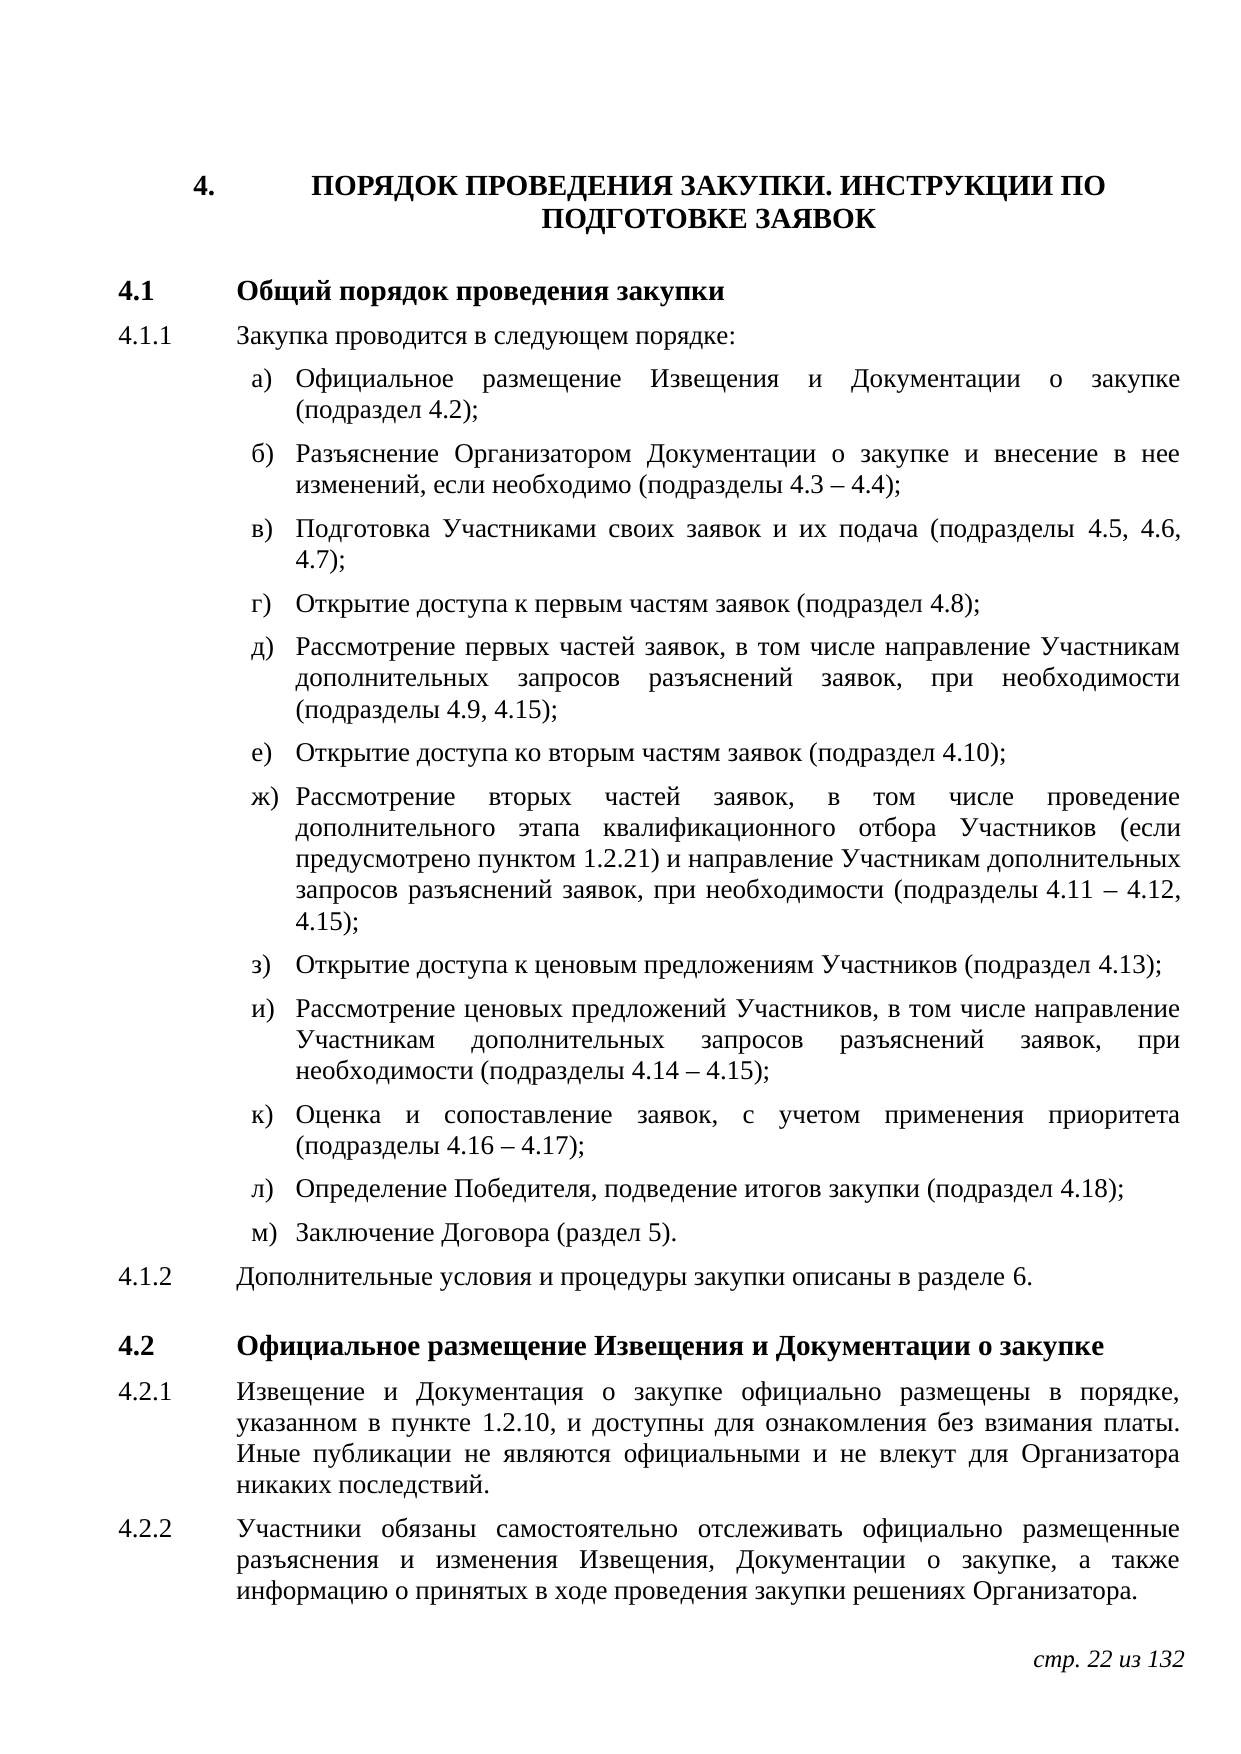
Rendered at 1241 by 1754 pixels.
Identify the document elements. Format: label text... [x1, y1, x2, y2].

text Участники обязаны самостоятельно отслеживать официально размещенные разъяснения и изменения Извещения, Документации о закупке, а также информацию о принятых в ходе проведения закупки решениях Организатора. [118, 1512, 1181, 1605]
text Закупка проводится в следующем порядке: [118, 319, 1181, 350]
list Определение Победителя, подведение итогов закупки (подраздел 4.18); [251, 1173, 1181, 1204]
list Подготовка Участниками своих заявок и их подача (подразделы 4.5, 4.6, 4.7); [251, 512, 1181, 574]
text Извещение и Документация о закупке официально размещены в порядке, указанном в пункте 1.2.10, и доступны для ознакомления без взимания платы. Иные публикации не являются официальными и не влекут для Организатора никаких последствий. [118, 1374, 1181, 1499]
list Оценка и сопоставление заявок, с учетом применения приоритета (подразделы 4.16 – 4.17); [251, 1098, 1181, 1160]
list Разъяснение Организатором Документации о закупке и внесение в нее изменений, если необходимо (подразделы 4.3 – 4.4); [251, 437, 1181, 499]
subtitle Общий порядок проведения закупки [118, 273, 1181, 306]
subtitle ПОРЯДОК ПРОВЕДЕНИЯ ЗАКУПКИ. ИНСТРУКЦИИ ПО ПОДГОТОВКЕ ЗАЯВОК [118, 168, 1181, 235]
list Открытие доступа ко вторым частям заявок (подраздел 4.10); [251, 736, 1181, 767]
list Открытие доступа к первым частям заявок (подраздел 4.8); [251, 587, 1181, 618]
list Рассмотрение первых частей заявок, в том числе направление Участникам дополнительных запросов разъяснений заявок, при необходимости (подразделы 4.9, 4.15); [251, 630, 1181, 724]
list Рассмотрение вторых частей заявок, в том числе проведение дополнительного этапа квалификационного отбора Участников (если предусмотрено пунктом 1.2.21) и направление Участникам дополнительных запросов разъяснений заявок, при необходимости (подразделы 4.11 – 4.12, 4.15); [251, 780, 1181, 936]
list Официальное размещение Извещения и Документации о закупке (подраздел 4.2); [251, 362, 1181, 425]
list Заключение Договора (раздел 5). [251, 1216, 1181, 1247]
list Открытие доступа к ценовым предложениям Участников (подраздел 4.13); [251, 948, 1181, 979]
subtitle Официальное размещение Извещения и Документации о закупке [118, 1328, 1181, 1362]
list Рассмотрение ценовых предложений Участников, в том числе направление Участникам дополнительных запросов разъяснений заявок, при необходимости (подразделы 4.14 – 4.15); [251, 992, 1181, 1085]
text Дополнительные условия и процедуры закупки описаны в разделе 6. [118, 1260, 1181, 1291]
